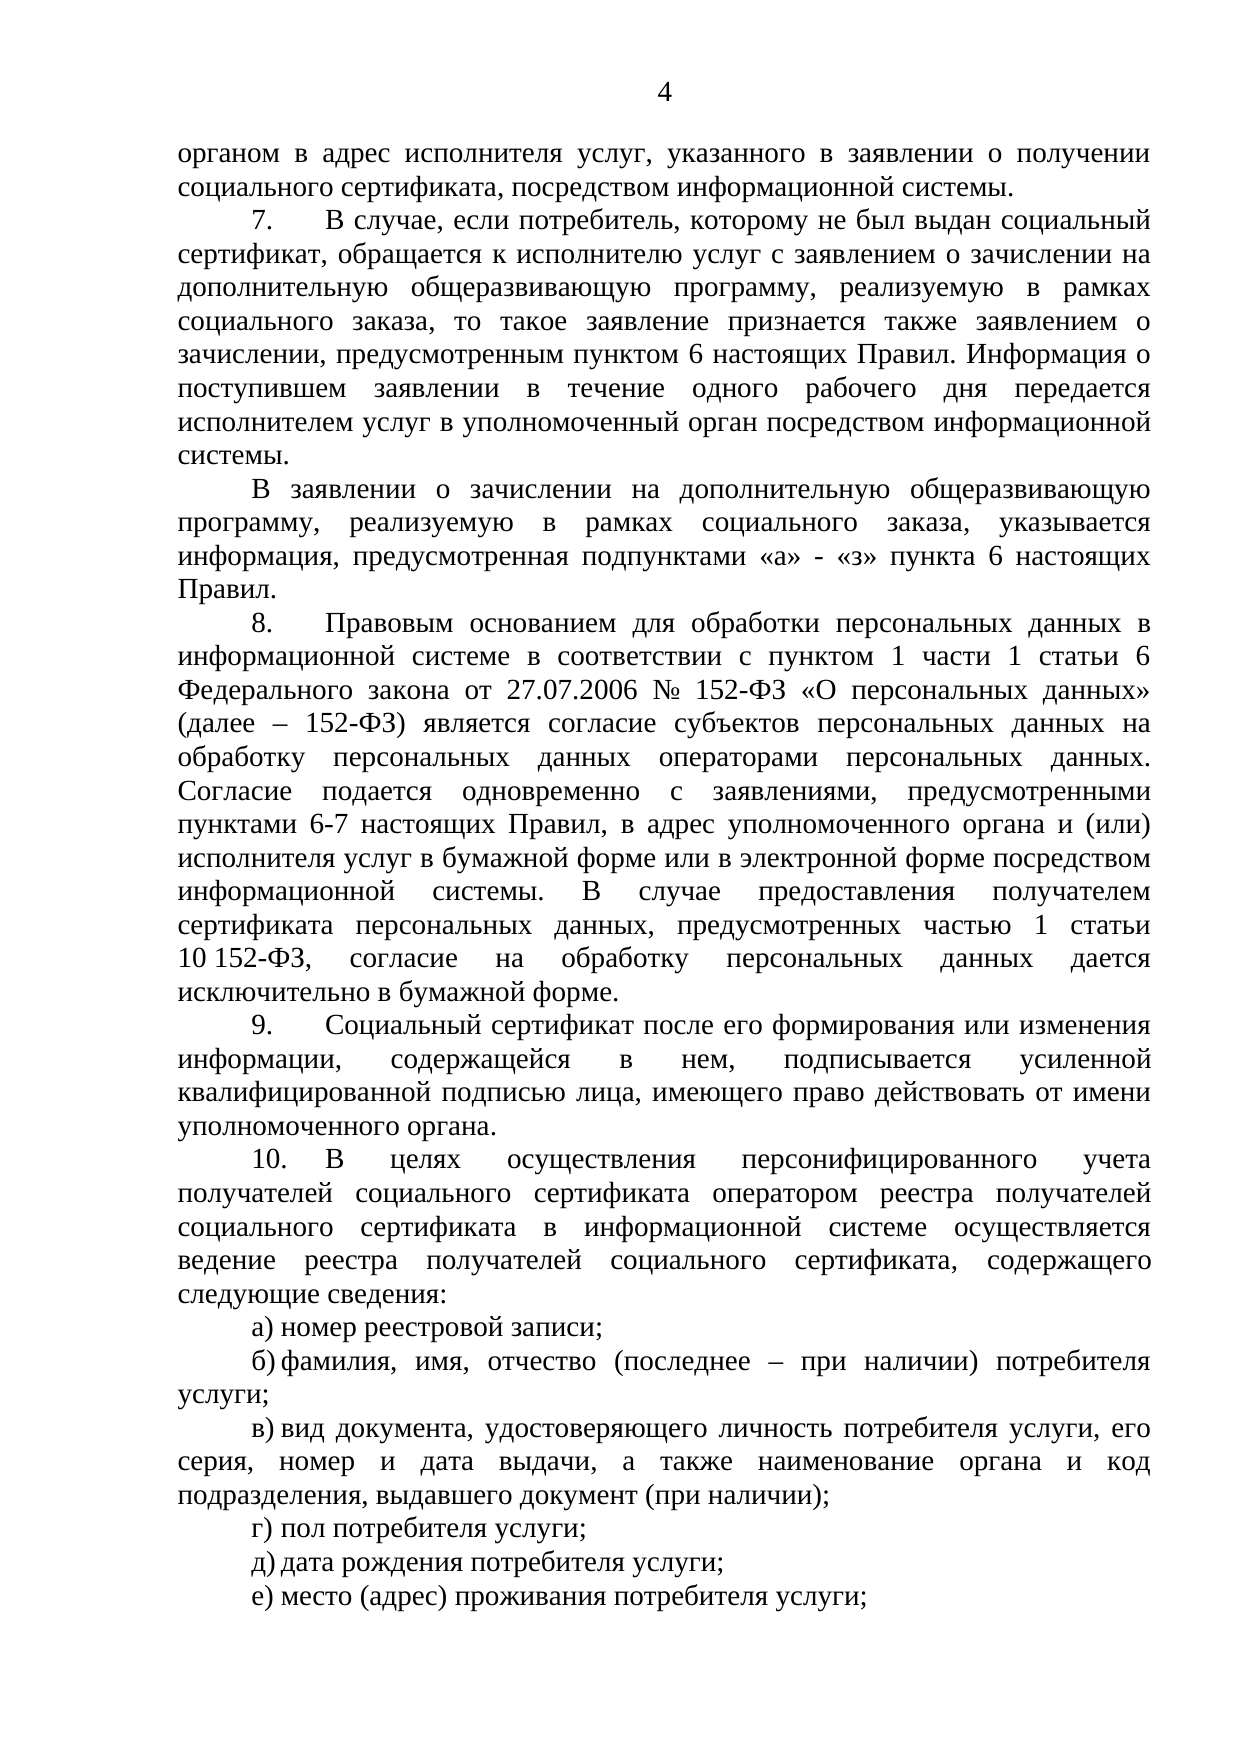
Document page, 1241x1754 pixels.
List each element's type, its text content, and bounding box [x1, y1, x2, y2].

list В случае, если потребитель, которому не был выдан социальный сертификат, обращается к исполнителю услуг с заявлением о зачислении на дополнительную общеразвивающую программу, реализуемую в рамках социального заказа, то такое заявление признается также заявлением о зачислении, предусмотренным пунктом 6 настоящих Правил. Информация о поступившем заявлении в течение одного рабочего дня передается исполнителем услуг в уполномоченный орган посредством информационной системы. [177, 202, 1152, 471]
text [177, 135, 1152, 202]
list номер реестровой записи; [177, 1309, 1152, 1343]
list Социальный сертификат после его формирования или изменения информации, содержащейся в нем, подписывается усиленной квалифицированной подписью лица, имеющего право действовать от имени уполномоченного органа. [177, 1007, 1152, 1142]
list дата рождения потребителя услуги; [177, 1544, 1152, 1578]
list место (адрес) проживания потребителя услуги; [177, 1578, 1152, 1611]
list пол потребителя услуги; [177, 1511, 1152, 1544]
list В заявлении о зачислении на дополнительную общеразвивающую программу, реализуемую в рамках социального заказа, указывается информация, предусмотренная подпунктами «а» - «з» пункта 6 настоящих Правил. [177, 471, 1152, 605]
list вид документа, удостоверяющего личность потребителя услуги, его серия, номер и дата выдачи, а также наименование органа и код подразделения, выдавшего документ (при наличии); [177, 1410, 1152, 1511]
list Правовым основанием для обработки персональных данных в информационной системе в соответствии с пунктом 1 части 1 статьи 6 Федерального закона от 27.07.2006 № 152-ФЗ «О персональных данных» (далее – 152-ФЗ) является согласие субъектов персональных данных на обработку персональных данных операторами персональных данных. Согласие подается одновременно с заявлениями, предусмотренными пунктами 6-7 настоящих Правил, в адрес уполномоченного органа и (или) исполнителя услуг в бумажной форме или в электронной форме посредством информационной системы. В случае предоставления получателем сертификата персональных данных, предусмотренных частью 1 статьи 10 152-ФЗ, согласие на обработку персональных данных дается исключительно в бумажной форме. [177, 605, 1152, 1007]
list фамилия, имя, отчество (последнее – при наличии) потребителя услуги; [177, 1343, 1152, 1410]
list В целях осуществления персонифицированного учета получателей социального сертификата оператором реестра получателей социального сертификата в информационной системе осуществляется ведение реестра получателей социального сертификата, содержащего следующие сведения: [177, 1142, 1152, 1309]
